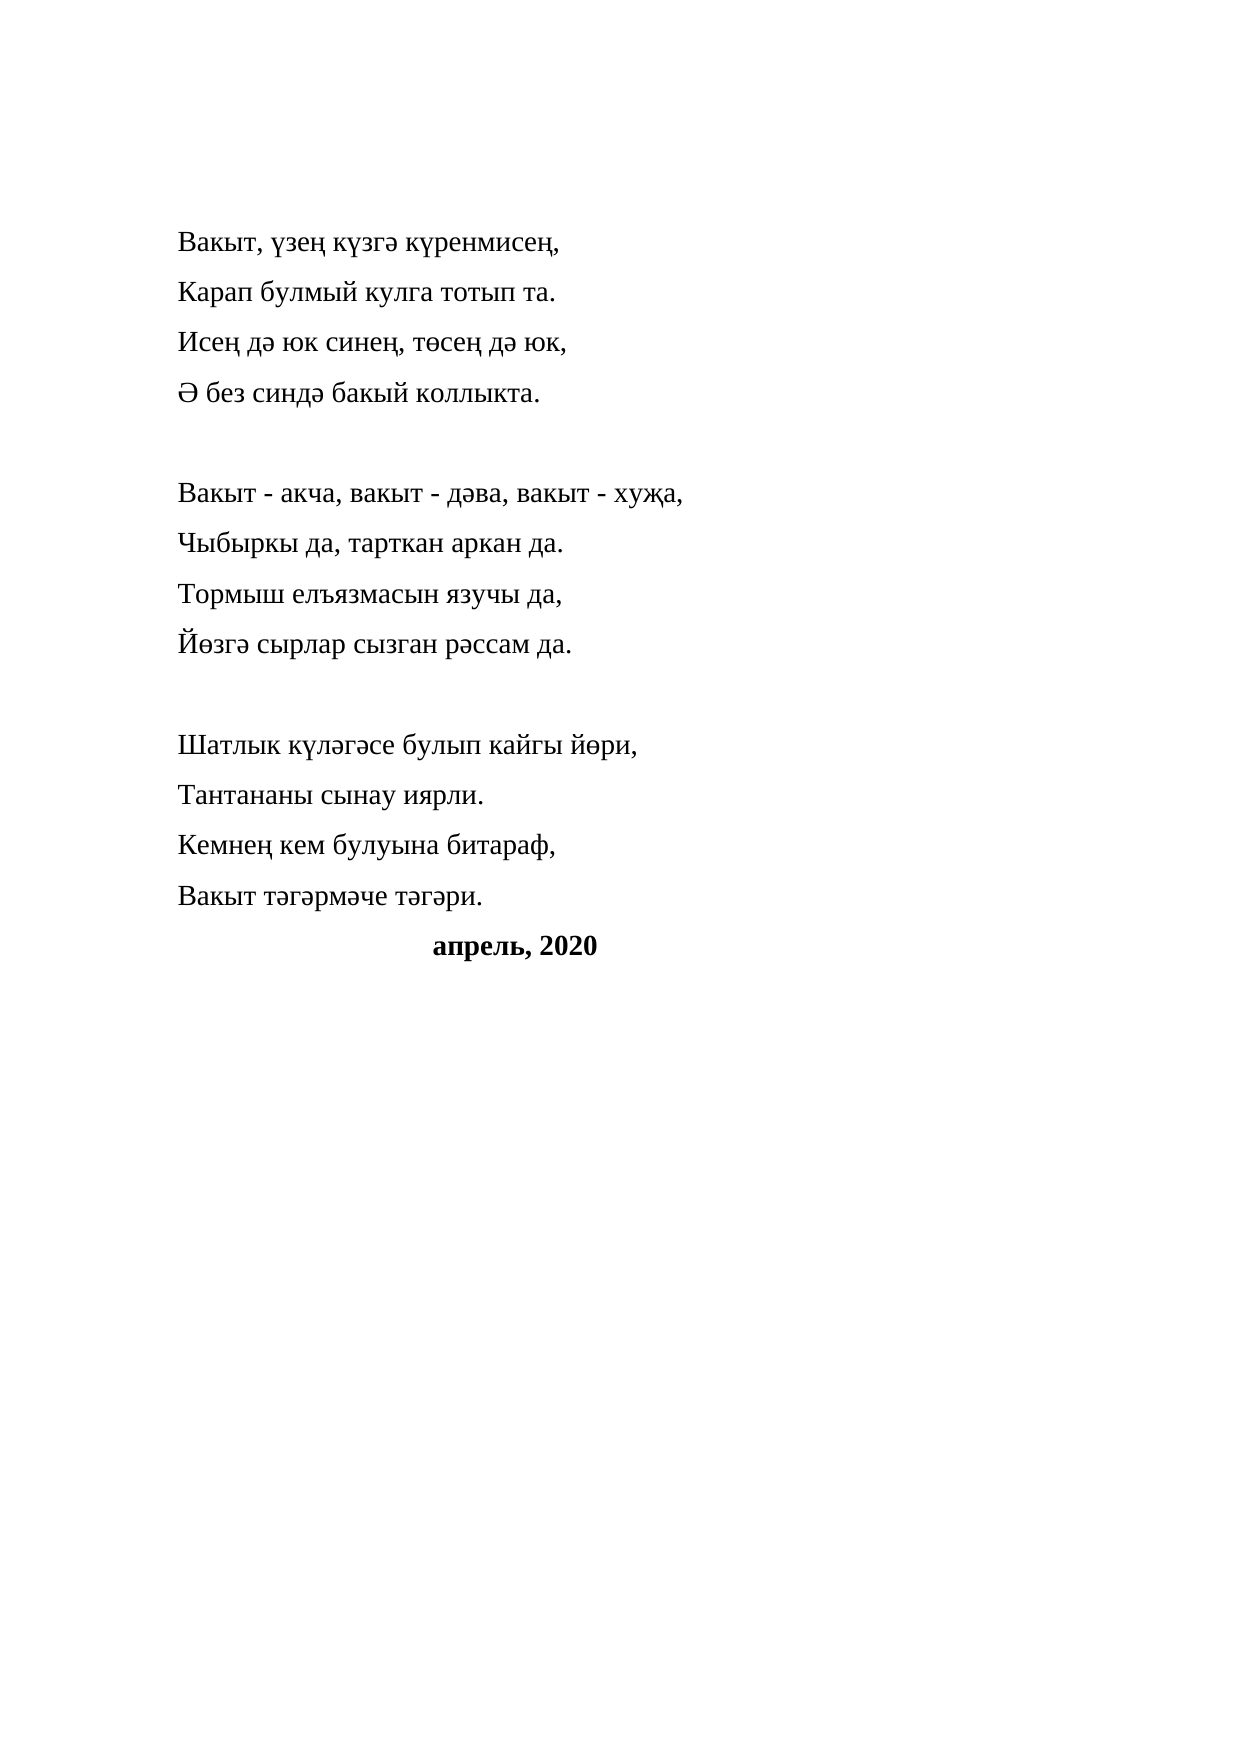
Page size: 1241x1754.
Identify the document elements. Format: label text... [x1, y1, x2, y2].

text Вакыт, үзең күзгә күренмисең, Карап булмый кулга тотып та. Исең дә юк синең, төсең дә юк, Ә без синдә бакый коллыкта. Вакыт - акча, вакыт - дәва, вакыт - хуҗа, Чыбыркы да, тарткан аркан да. Тормыш елъязмасын язучы да, Йөзгә сырлар сызган рәссам да. Шатлык күләгәсе булып кайгы йөри, Тантананы сынау иярли. Кемнең кем булуына битараф, Вакыт тәгәрмәче тәгәри. апрель, 2020 [177, 224, 1152, 962]
